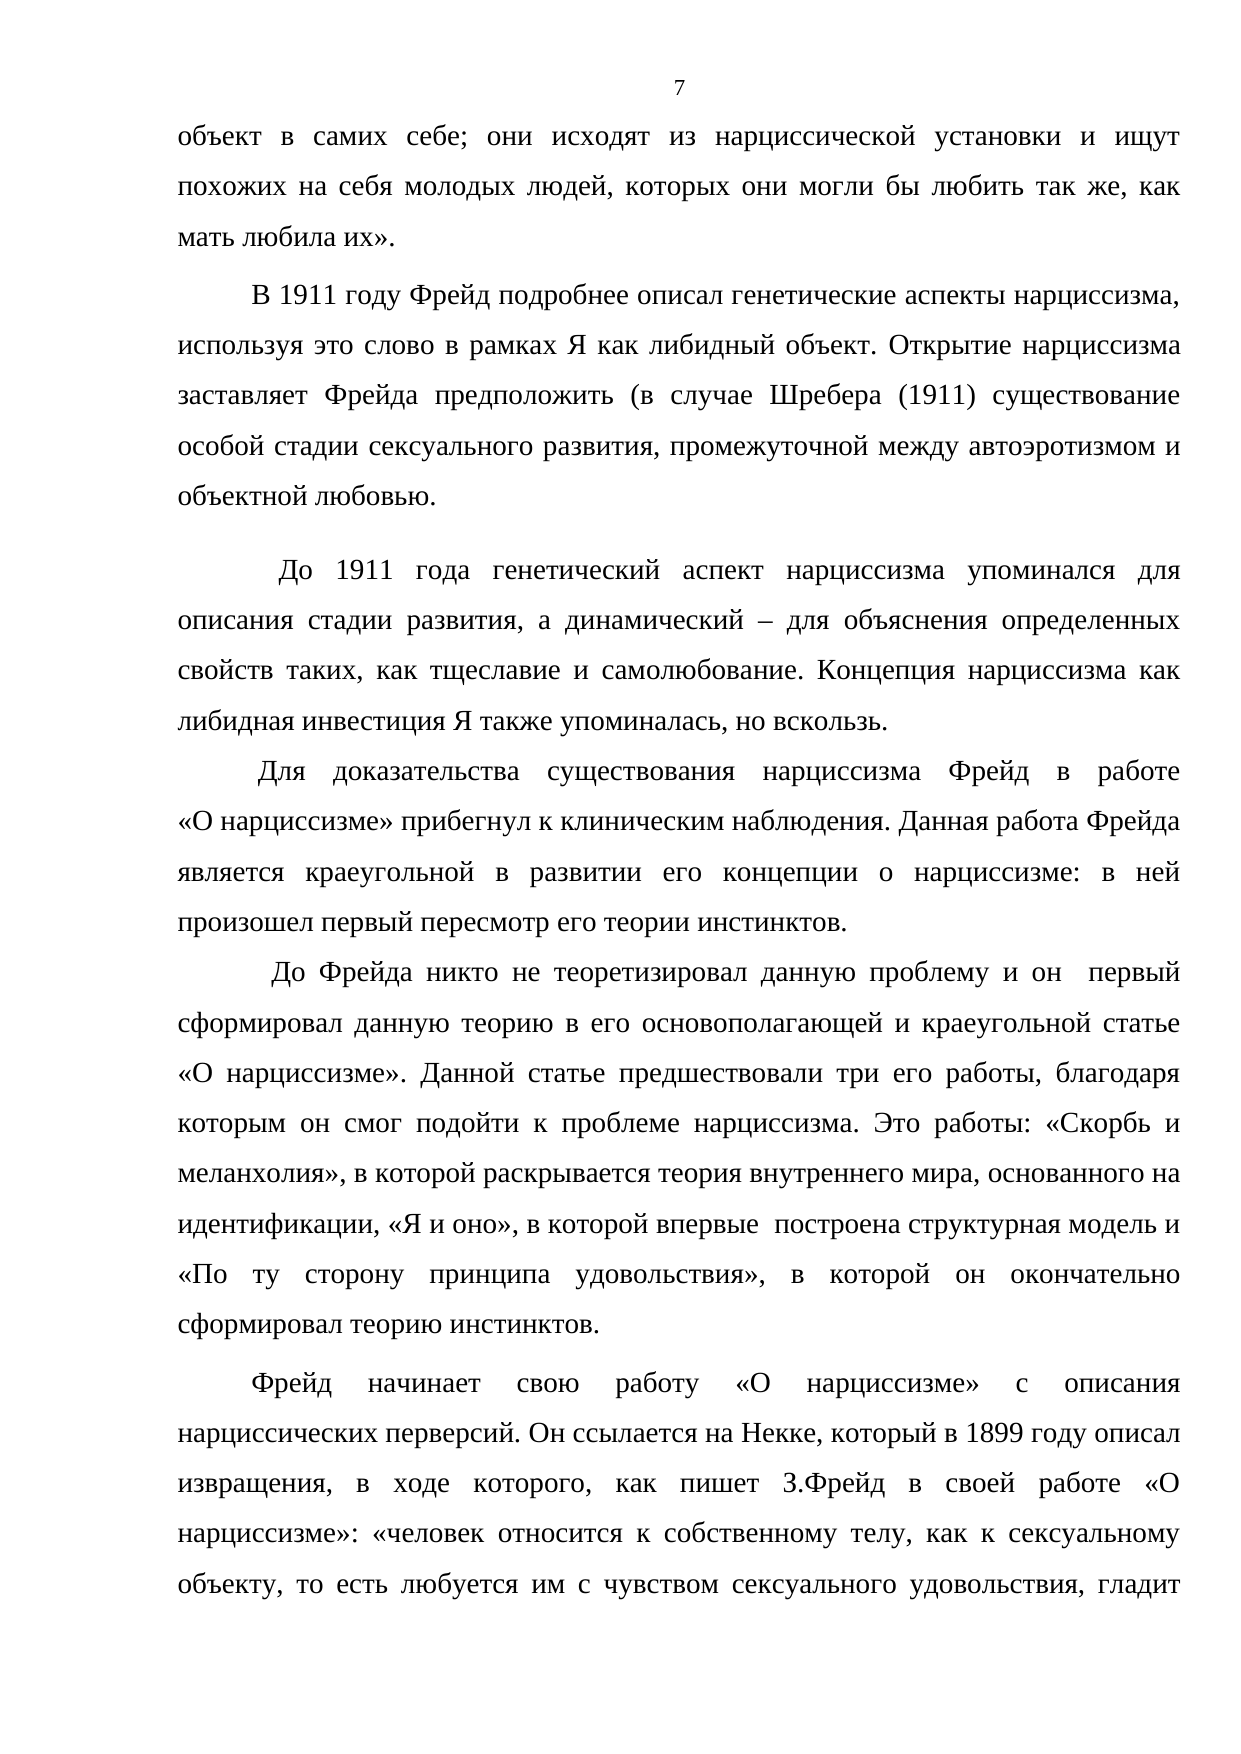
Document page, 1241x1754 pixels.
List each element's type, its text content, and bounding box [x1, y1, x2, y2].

text До 1911 года генетический аспект нарциссизма упоминался для описания стадии развития, а динамический – для объяснения определенных свойств таких, как тщеславие и самолюбование. Концепция нарциссизма как либидная инвестиция Я также упоминалась, но вскользь. [177, 552, 1181, 736]
text В 1911 году Фрейд подробнее описал генетические аспекты нарциссизма, используя это слово в рамках Я как либидный объект. Открытие нарциссизма заставляет Фрейда предположить (в случае Шребера (1911) существование особой стадии сексуального развития, промежуточной между автоэротизмом и объектной любовью. [177, 277, 1181, 512]
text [177, 1365, 1181, 1599]
text Для доказательства существования нарциссизма Фрейд в работе «О нарциссизме» прибегнул к клиническим наблюдения. Данная работа Фрейда является краеугольной в развитии его концепции о нарциссизме: в ней произошел первый пересмотр его теории инстинктов. [177, 753, 1181, 938]
text До Фрейда никто не теоретизировал данную проблему и он первый сформировал данную теорию в его основополагающей и краеугольной статье «О нарциссизме». Данной статье предшествовали три его работы, благодаря которым он смог подойти к проблеме нарциссизма. Это работы: «Скорбь и меланхолия», в которой раскрывается теория внутреннего мира, основанного на идентификации, «Я и оно», в которой впервые построена структурная модель и «По ту сторону принципа удовольствия», в которой он окончательно сформировал теорию инстинктов. [177, 954, 1181, 1340]
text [177, 118, 1181, 252]
